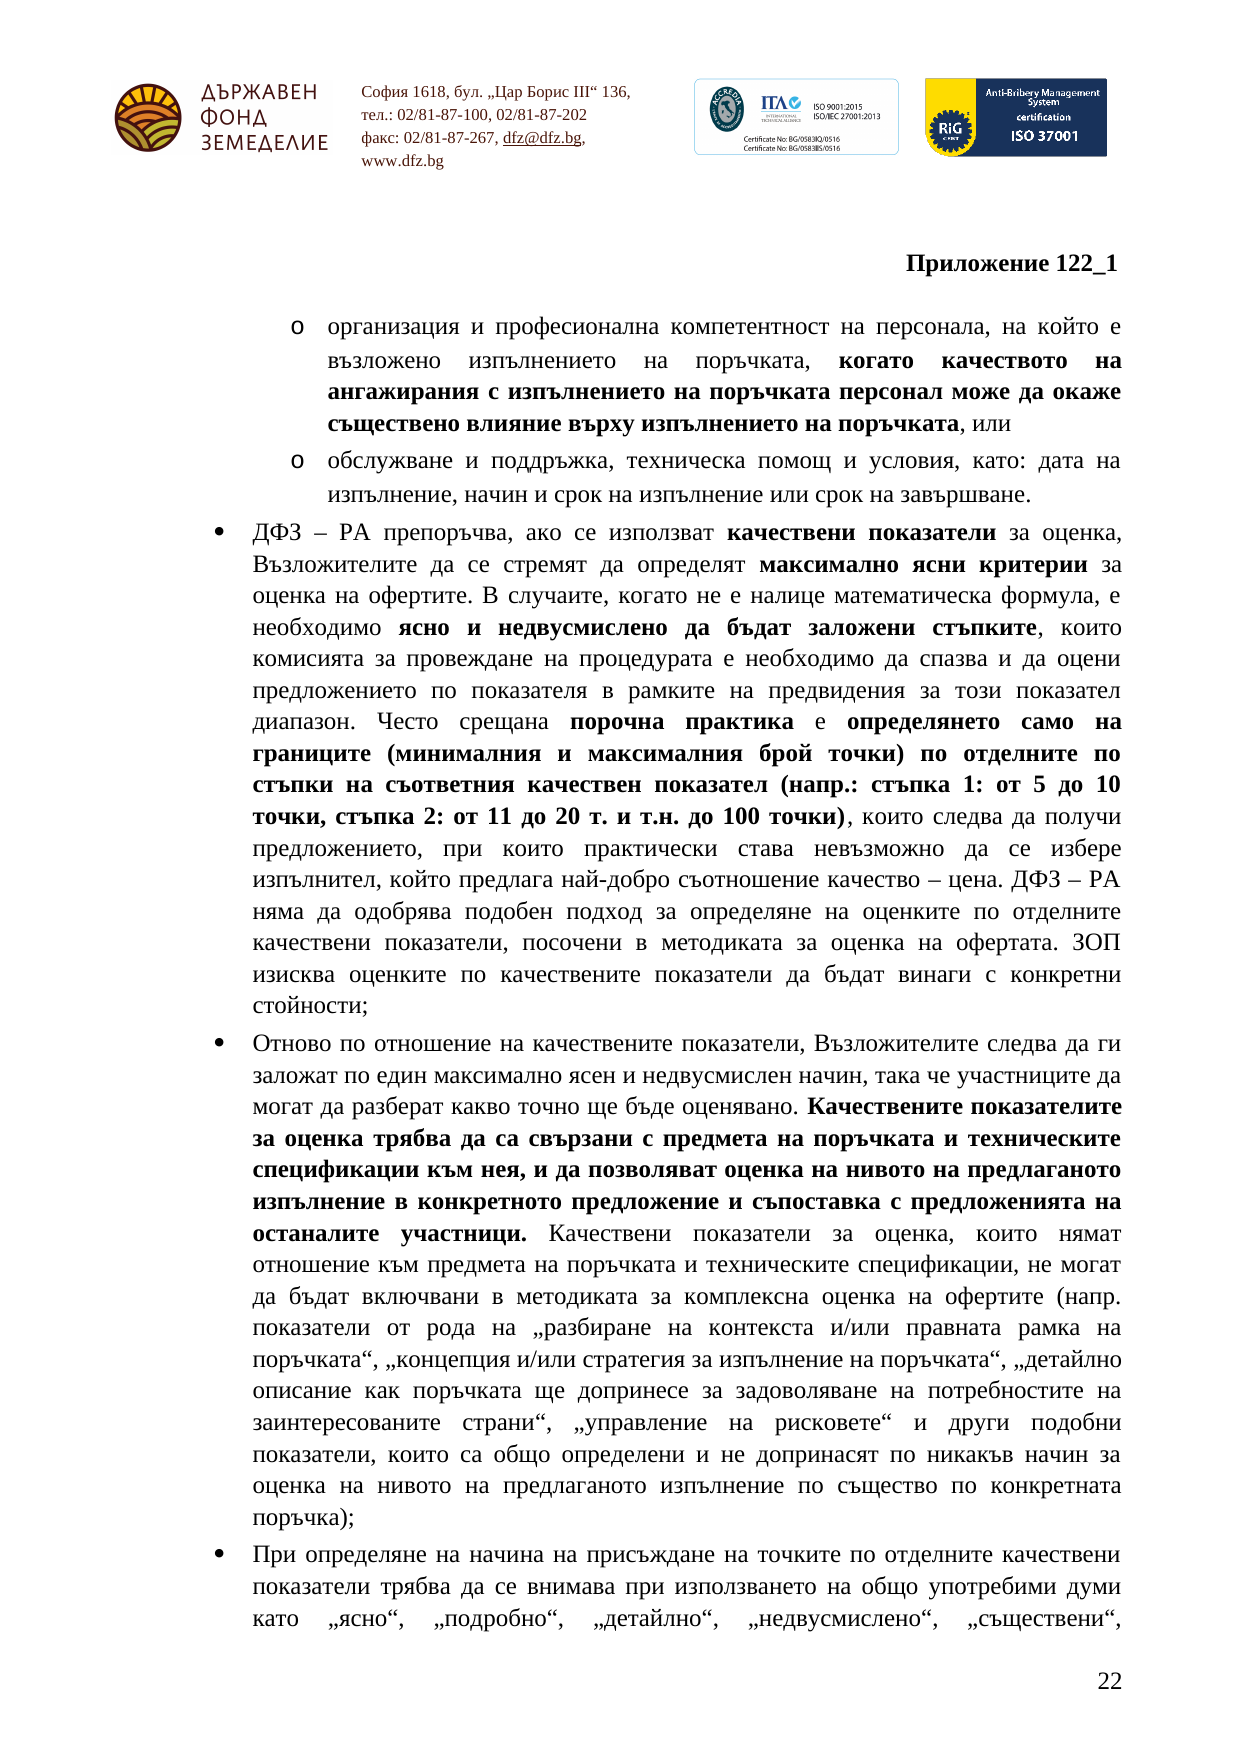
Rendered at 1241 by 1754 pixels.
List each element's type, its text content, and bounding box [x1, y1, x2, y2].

picture [921, 53, 1111, 180]
picture [693, 78, 900, 156]
list обслужване и поддръжка, техническа помощ и условия, като: дата на изпълнение, начин и срок на изпълнение или срок на завършване. [290, 446, 1122, 508]
picture [111, 80, 333, 155]
list организация и професионална компетентност на персонала, на който е възложено изпълнението на поръчката, когато качеството на ангажирания с изпълнението на поръчката персонал може да окаже съществено влияние върху изпълнението на поръчката, или [290, 311, 1122, 437]
list ДФЗ – РА препоръчва, ако се използват качествени показатели за оценка, Възложителите да се стремят да определят максимално ясни критерии за оценка на офертите. В случаите, когато не е налице математическа формула, е необходимо ясно и недвусмислено да бъдат заложени стъпките, които комисията за провеждане на процедурата е необходимо да спазва и да оцени предложението по показателя в рамките на предвидения за този показател диапазон. Често срещана порочна практика е определянето само на границите (минималния и максималния брой точки) по отделните по стъпки на съответния качествен показател (напр.: стъпка 1: от 5 до 10 точки, стъпка 2: от 11 до 20 т. и т.н. до 100 точки), които следва да получи предложението, при които практически става невъзможно да се избере изпълнител, който предлага най-добро съотношение качество – цена. ДФЗ – РА няма да одобрява подобен подход за определяне на оценките по отделните качествени показатели, посочени в методиката за оценка на офертата. ЗОП изисква оценките по качествените показатели да бъдат винаги с конкретни стойности; [215, 517, 1122, 1019]
list Отново по отношение на качествените показатели, Възложителите следва да ги заложат по един максимално ясен и недвусмислен начин, така че участниците да могат да разберат какво точно ще бъде оценявано. Качествените показателите за оценка трябва да са свързани с предмета на поръчката и техническите спецификации към нея, и да позволяват оценка на нивото на предлаганото изпълнение в конкретното предложение и съпоставка с предложенията на останалите участници. Качествени показатели за оценка, които нямат отношение към предмета на поръчката и техническите спецификации, не могат да бъдат включвани в методиката за комплексна оценка на офертите (напр. показатели от рода на „разбиране на контекста и/или правната рамка на поръчката“, „концепция и/или стратегия за изпълнение на поръчката“, „детайлно описание как поръчката ще допринесе за задоволяване на потребностите на заинтересованите страни“, „управление на рисковете“ и други подобни показатели, които са общо определени и не допринасят по никакъв начин за оценка на нивото на предлаганото изпълнение по същество по конкретната поръчка); [215, 1028, 1122, 1531]
